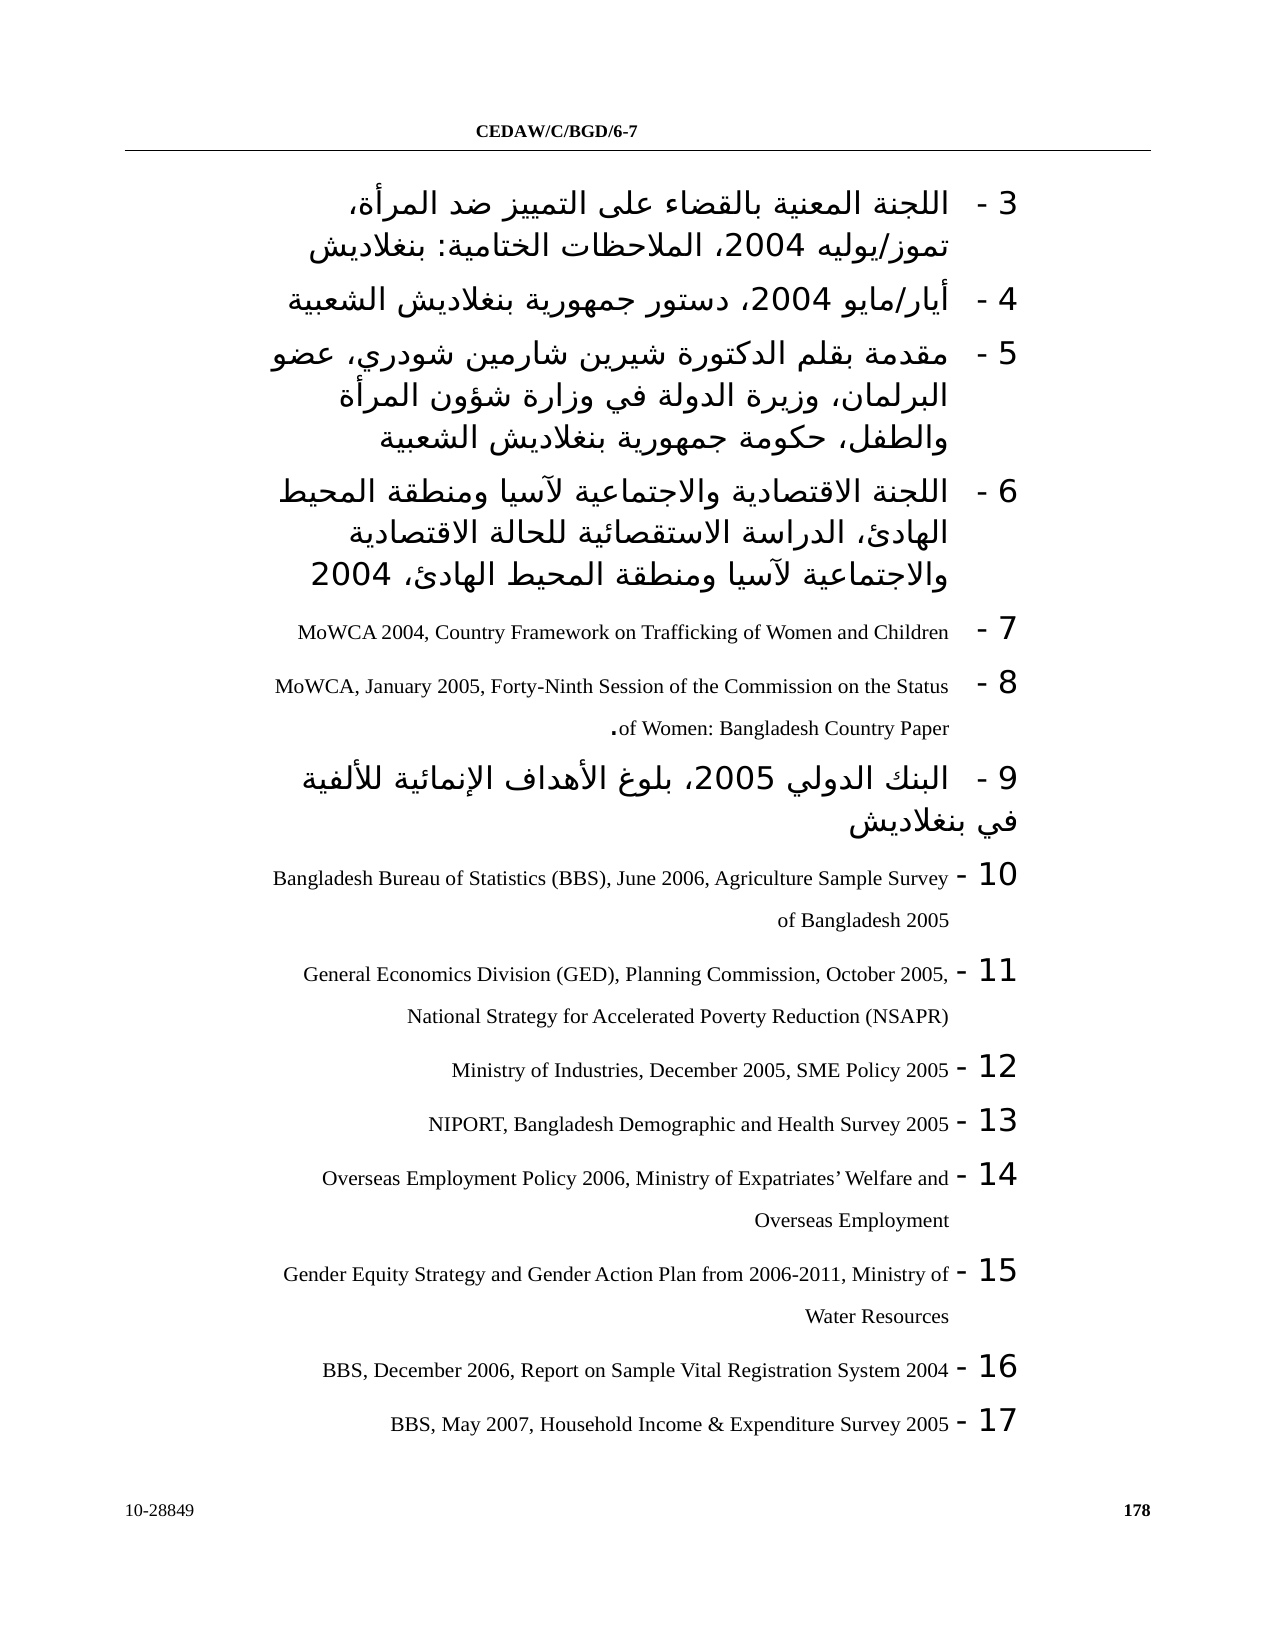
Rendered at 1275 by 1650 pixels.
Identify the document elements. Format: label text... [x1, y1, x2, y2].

text 8 - MoWCA, January 2005, Forty-Ninth Session of the Commission on the Status of Women: Bangladesh Country Paper. [256, 661, 1018, 744]
text 6 - اللجنة الاقتصادية والاجتماعية لآسيا ومنطقة المحيط الهادئ، الدراسة الاستقصائية للحالة الاقتصادية والاجتماعية لآسيا ومنطقة المحيط الهادئ، 2004 [256, 469, 1018, 594]
text 16 - BBS, December 2006, Report on Sample Vital Registration System 2004 [256, 1344, 1018, 1386]
text 13 - NIPORT, Bangladesh Demographic and Health Survey 2005 [256, 1098, 1018, 1140]
text 12 - Ministry of Industries, December 2005, SME Policy 2005 [256, 1044, 1018, 1086]
text 4 - أيار/مايو 2004، دستور جمهورية بنغلاديش الشعبية [256, 277, 1018, 319]
text 10 - Bangladesh Bureau of Statistics (BBS), June 2006, Agriculture Sample Survey of Bangladesh 2005 [256, 852, 1018, 936]
text 7 - MoWCA 2004, Country Framework on Trafficking of Women and Children [256, 606, 1018, 648]
text 11 - General Economics Division (GED), Planning Commission, October 2005, National Strategy for Accelerated Poverty Reduction (NSAPR) [256, 948, 1018, 1031]
text 14 - Overseas Employment Policy 2006, Ministry of Expatriates’ Welfare and Overseas Employment [256, 1152, 1018, 1236]
text 9 - البنك الدولي 2005، بلوغ الأهداف الإنمائية للألفية في بنغلاديش [256, 756, 1018, 840]
text 17 - BBS, May 2007, Household Income & Expenditure Survey 2005 [256, 1398, 1018, 1440]
text 15 - Gender Equity Strategy and Gender Action Plan from 2006-2011, Ministry of Water Resources [256, 1248, 1018, 1331]
text 3 - اللجنة المعنية بالقضاء على التمييز ضد المرأة، تموز/يوليه 2004، الملاحظات الختامية: بنغلاديش [256, 181, 1018, 265]
text 5 - مقدمة بقلم الدكتورة شيرين شارمين شودري، عضو البرلمان، وزيرة الدولة في وزارة شؤون المرأة والطفل، حكومة جمهورية بنغلاديش الشعبية [256, 331, 1018, 456]
